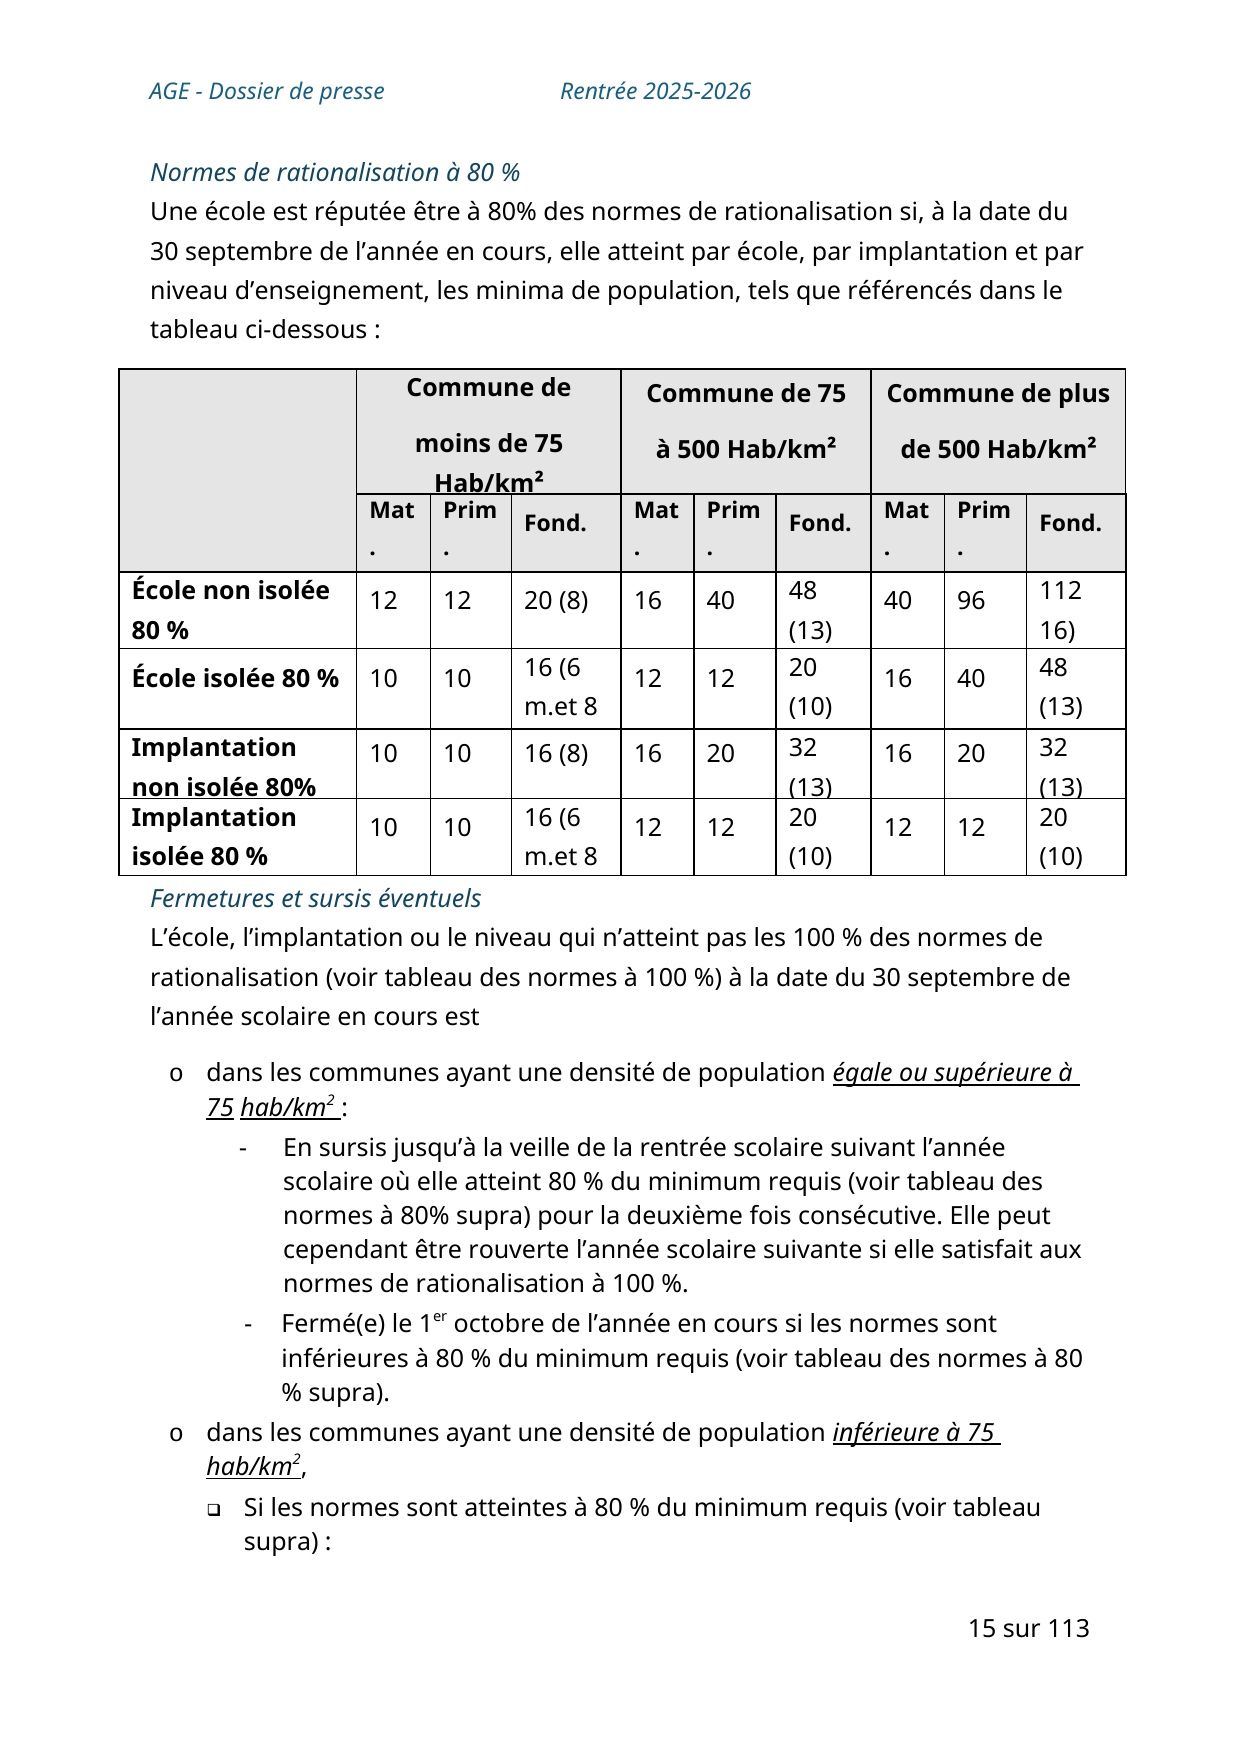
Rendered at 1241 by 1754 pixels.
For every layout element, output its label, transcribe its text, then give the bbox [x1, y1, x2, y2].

text L’école, l’implantation ou le niveau qui n’atteint pas les 100 % des normes de rationalisation (voir tableau des normes à 100 %) à la date du 30 septembre de l’année scolaire en cours est [150, 920, 1090, 1033]
table_cell Prim. [695, 495, 775, 571]
table_header Commune de 75 à 500 Hab/km² [622, 370, 870, 493]
table_cell 16 [872, 649, 944, 728]
table_cell 16 [622, 730, 693, 798]
table_cell Fond. [512, 495, 620, 571]
subtitle Normes de rationalisation à 80 % [150, 154, 1090, 188]
table_cell Mat. [622, 495, 693, 571]
table_cell 10 [431, 799, 511, 875]
table_cell Fond. [1027, 495, 1125, 571]
table_cell 12 [622, 799, 693, 875]
table_cell École isolée 80 % [120, 649, 356, 728]
table_cell 32 (13) [1027, 730, 1125, 798]
table_cell 12 [431, 573, 511, 648]
table_cell 10 [357, 799, 430, 875]
table_cell 16 (.et 8 p.) [512, 799, 620, 875]
table_header Commune de plus de 500 Hab/km² [872, 370, 1125, 493]
table_cell Prim. [431, 495, 511, 571]
table_header Commune de moins de 75 Hab/km² [357, 370, 620, 493]
table_cell 40 [872, 573, 944, 648]
table_cell École non isolée 80 % [120, 573, 356, 648]
table_cell 48 (13) [777, 573, 870, 648]
table_cell 16 (.et 8 p.) [512, 649, 620, 728]
table_cell 20 [945, 730, 1026, 798]
table_cell 16 [872, 730, 944, 798]
table_cell 10 [357, 730, 430, 798]
table_cell 10 [357, 649, 430, 728]
table_cell 12 [872, 799, 944, 875]
table_cell 20 (10) [777, 799, 870, 875]
list En sursis jusqu’à la veille de la rentrée scolaire suivant l’année scolaire où elle atteint 80 % du minimum requis (voir tableau des normes à 80% supra) pour la deuxième fois consécutive. Elle peut cependant être rouverte l’année scolaire suivante si elle satisfait aux normes de rationalisation à 100 %. [239, 1129, 1090, 1300]
table_cell 20 [695, 730, 775, 798]
table_cell 20 (10) [777, 649, 870, 728]
table_cell Mat. [357, 495, 430, 571]
list Fermé(e) le 1er octobre de l’année en cours si les normes sont inférieures à 80 % du minimum requis (voir tableau des normes à 80 % supra). [244, 1306, 1090, 1408]
table_cell [120, 493, 356, 571]
table_cell 12 [622, 649, 693, 728]
table_cell 16 [622, 573, 693, 648]
table_cell 10 [431, 730, 511, 798]
list dans les communes ayant une densité de population égale ou supérieure à 75 hab/km2 : [169, 1055, 1090, 1123]
table_header [120, 370, 356, 493]
table_cell 12 [945, 799, 1026, 875]
table_cell Mat. [872, 495, 944, 571]
table_cell 16 (8) [512, 730, 620, 798]
table_cell 96 [945, 573, 1026, 648]
table_cell Implantation isolée 80 % [120, 799, 356, 875]
table_cell 12 [695, 799, 775, 875]
table_cell 40 [695, 573, 775, 648]
table_cell 32 (13) [777, 730, 870, 798]
table_cell 20 (10) [1027, 799, 1125, 875]
list dans les communes ayant une densité de population inférieure à 75 hab/km2, [169, 1414, 1090, 1483]
table_cell Implantation non isolée 80% [120, 730, 356, 798]
table_cell 40 [945, 649, 1026, 728]
table_cell 10 [431, 649, 511, 728]
table_cell 112 16) [1027, 573, 1125, 648]
table_cell 20 (8) [512, 573, 620, 648]
table_cell 48 (13) [1027, 649, 1125, 728]
text Une école est réputée être à 80% des normes de rationalisation si, à la date du 30 septembre de l’année en cours, elle atteint par école, par implantation et par niveau d’enseignement, les minima de population, tels que référencés dans le tableau ci-dessous : [150, 194, 1090, 346]
table_cell 12 [695, 649, 775, 728]
table_cell Fond. [777, 495, 870, 571]
subtitle Fermetures et sursis éventuels [150, 880, 1090, 914]
table_cell 12 [357, 573, 430, 648]
table_cell Prim. [945, 495, 1026, 571]
list Si les normes sont atteintes à 80 % du minimum requis (voir tableau supra) : [206, 1489, 1090, 1557]
